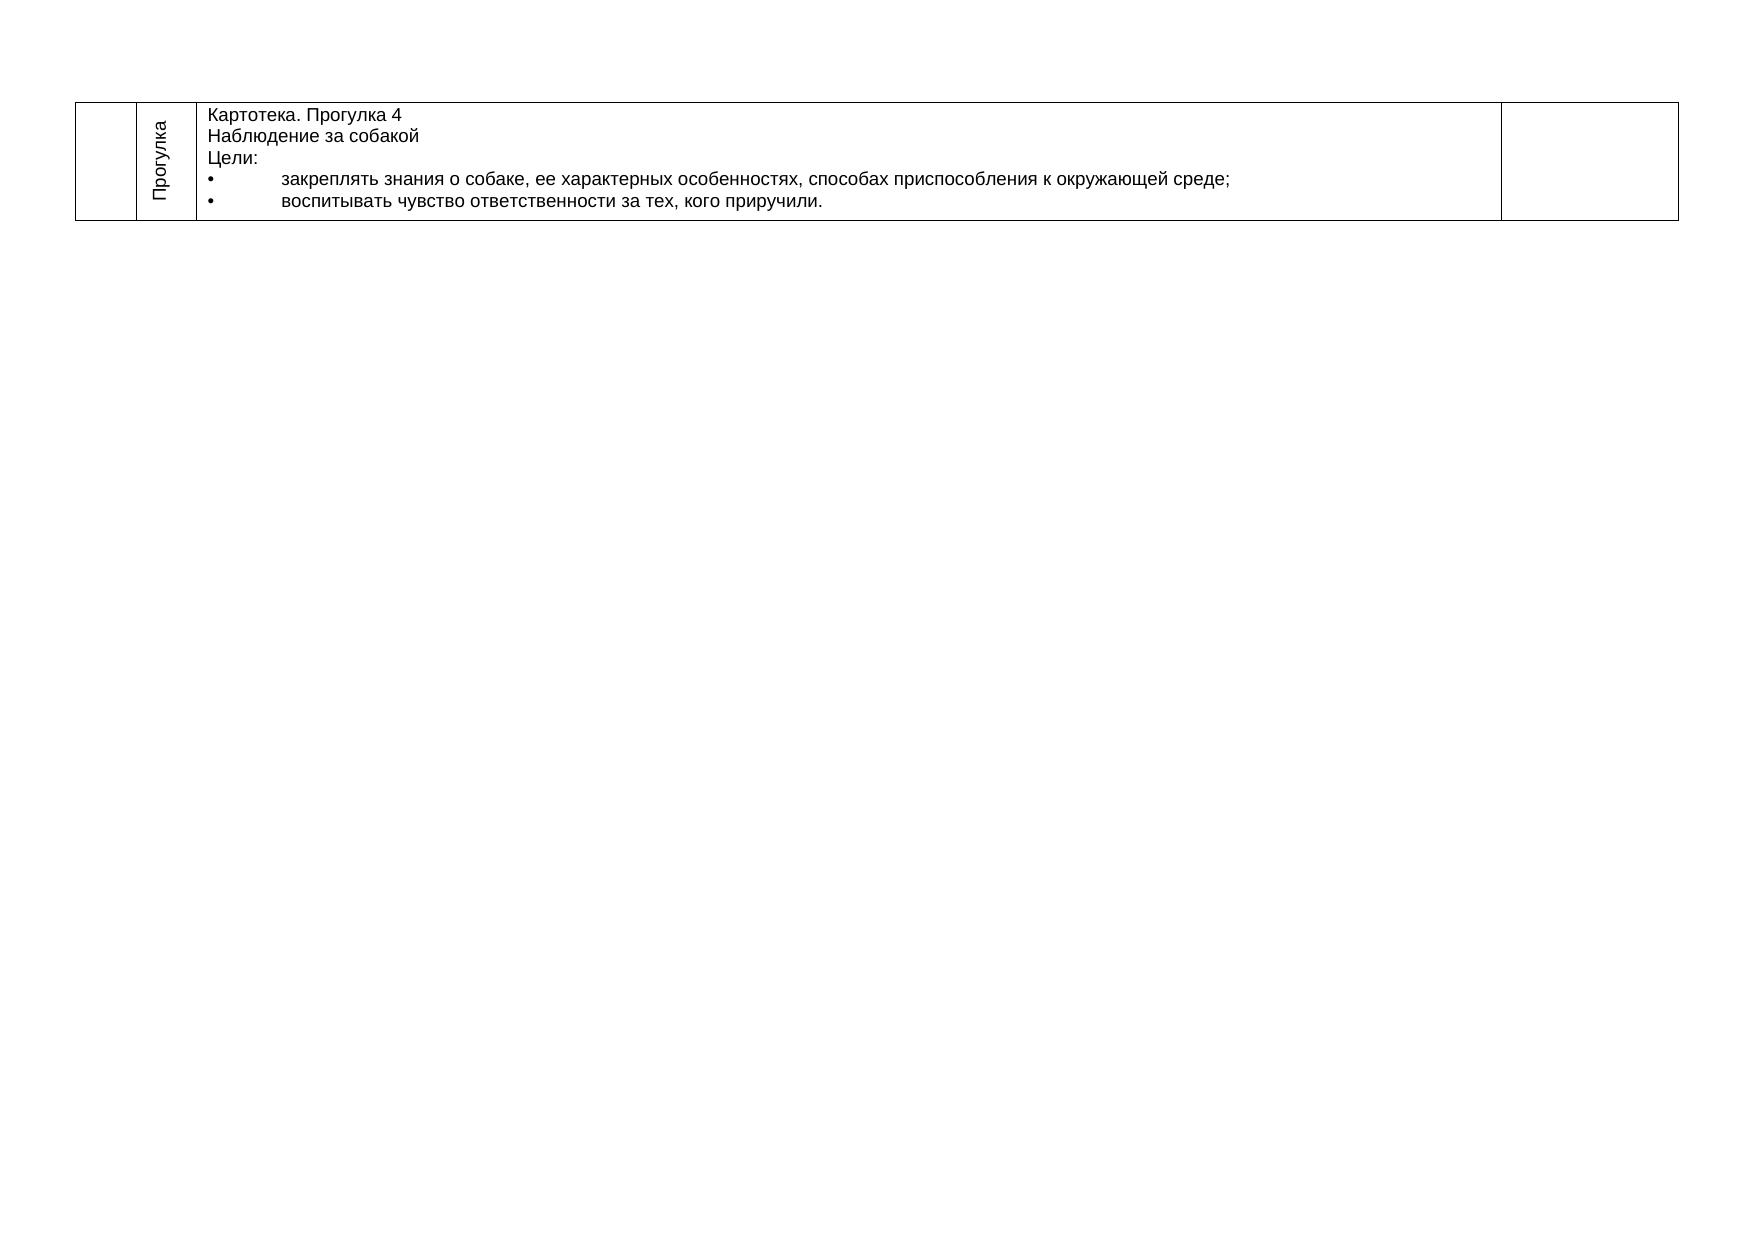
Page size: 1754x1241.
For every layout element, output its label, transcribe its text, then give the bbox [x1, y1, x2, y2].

table_cell Прогулка [137, 103, 196, 220]
table_cell Картотека. Прогулка 4 Наблюдение за собакой Цели: • закреплять знания о собаке, ее характерных особенностях, способах приспособления к окружающей среде; • воспитывать чувство ответственности за тех, кого приручили. [197, 103, 1501, 220]
